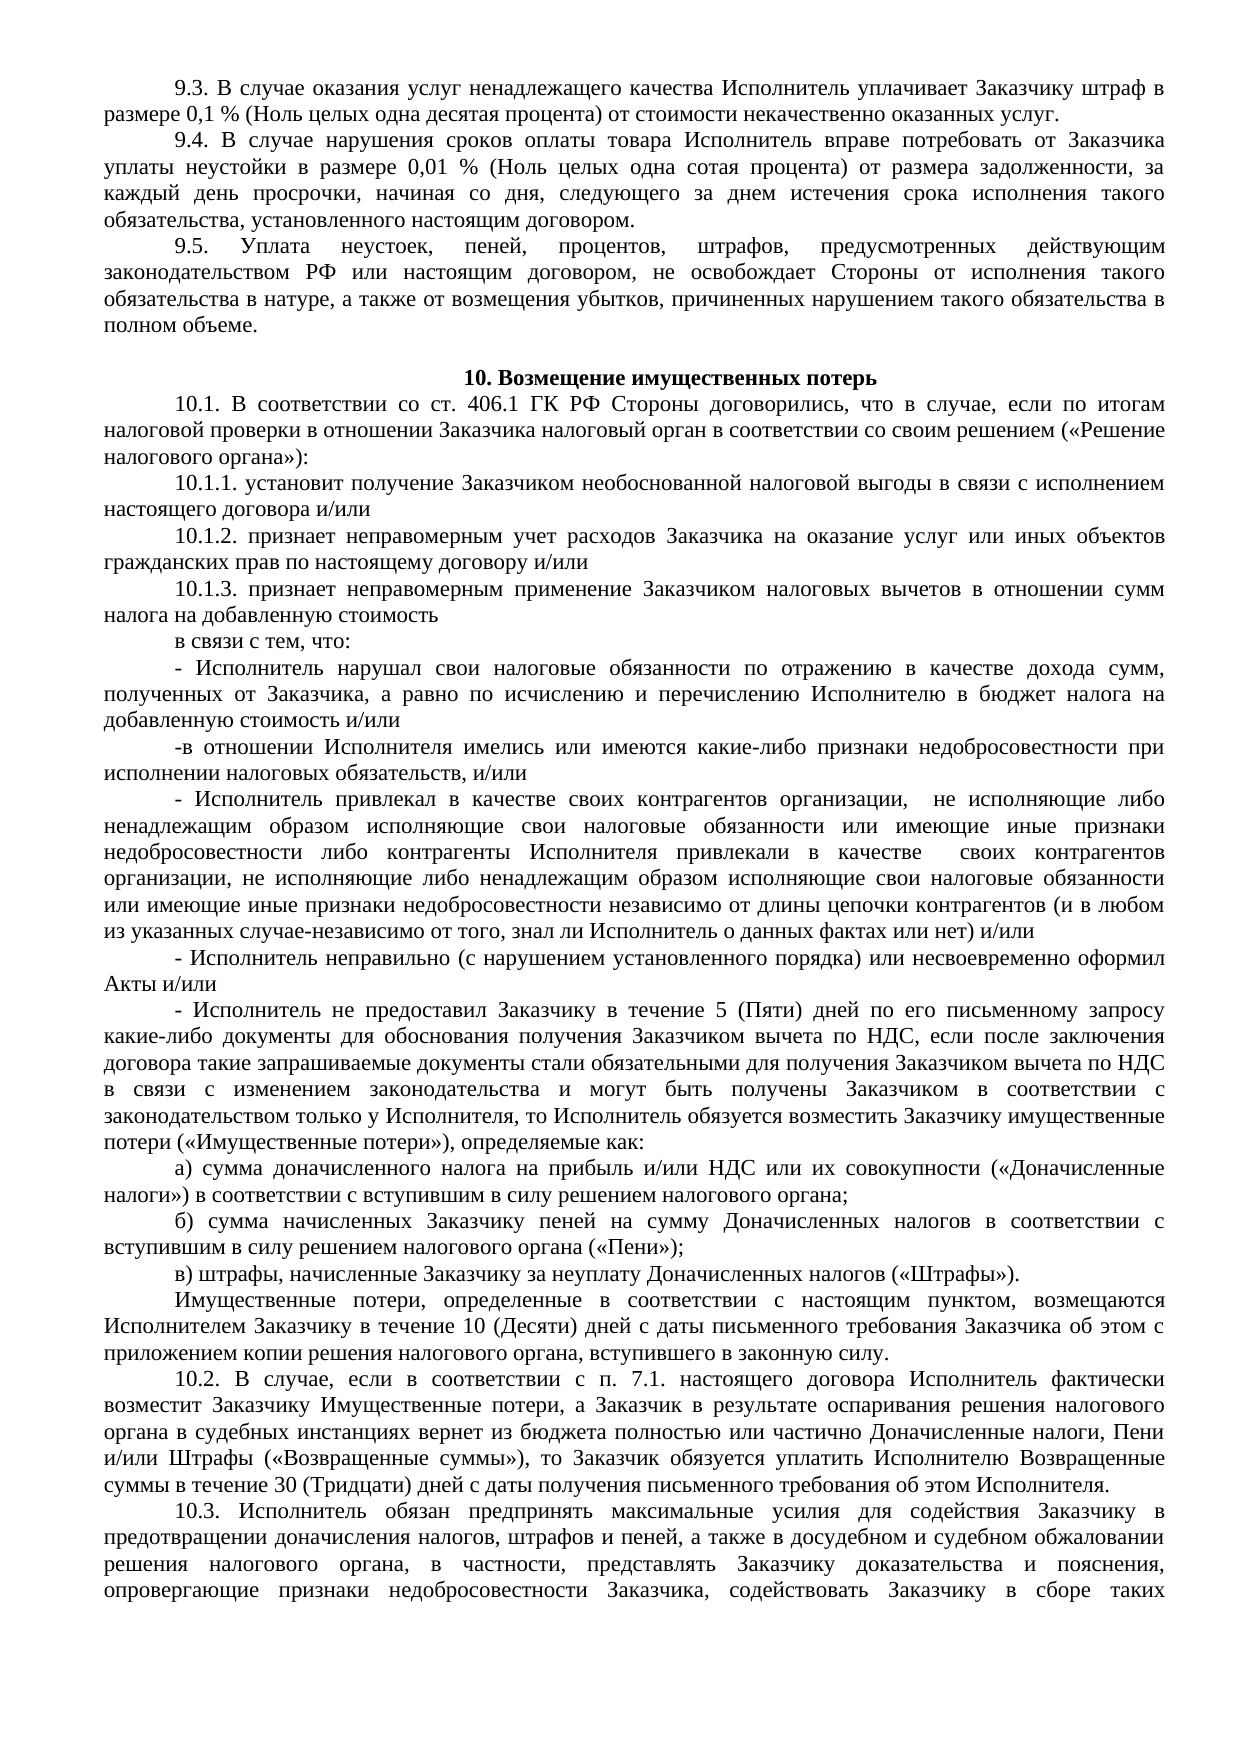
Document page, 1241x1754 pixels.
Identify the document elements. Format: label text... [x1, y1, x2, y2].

text Имущественные потери, определенные в соответствии с настоящим пунктом, возмещаются Исполнителем Заказчику в течение 10 (Десяти) дней с даты письменного требования Заказчика об этом с приложением копии решения налогового органа, вступившего в законную силу. [103, 1286, 1167, 1365]
text 10. Возмещение имущественных потерь [103, 364, 1167, 390]
text 9.3. В случае оказания услуг ненадлежащего качества Исполнитель уплачивает Заказчику штраф в размере 0,1 % (Ноль целых одна десятая процента) от стоимости некачественно оказанных услуг. [103, 74, 1167, 127]
text 10.1.1. установит получение Заказчиком необоснованной налоговой выгоды в связи с исполнением настоящего договора и/или [103, 469, 1167, 522]
text 10.1.3. признает неправомерным применение Заказчиком налоговых вычетов в отношении сумм налога на добавленную стоимость [103, 574, 1167, 627]
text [103, 1497, 1167, 1602]
text - Исполнитель привлекал в качестве своих контрагентов организации, не исполняющие либо ненадлежащим образом исполняющие свои налоговые обязанности или имеющие иные признаки недобросовестности либо контрагенты Исполнителя привлекали в качестве своих контрагентов организации, не исполняющие либо ненадлежащим образом исполняющие свои налоговые обязанности или имеющие иные признаки недобросовестности независимо от длины цепочки контрагентов (и в любом из указанных случае-независимо от того, знал ли Исполнитель о данных фактах или нет) и/или [103, 785, 1167, 943]
text 10.1.2. признает неправомерным учет расходов Заказчика на оказание услуг или иных объектов гражданских прав по настоящему договору и/или [103, 522, 1167, 574]
text 10.2. В случае, если в соответствии с п. 7.1. настоящего договора Исполнитель фактически возместит Заказчику Имущественные потери, а Заказчик в результате оспаривания решения налогового органа в судебных инстанциях вернет из бюджета полностью или частично Доначисленные налоги, Пени и/или Штрафы («Возвращенные суммы»), то Заказчик обязуется уплатить Исполнителю Возвращенные суммы в течение 30 (Тридцати) дней с даты получения письменного требования об этом Исполнителя. [103, 1365, 1167, 1497]
text в) штрафы, начисленные Заказчику за неуплату Доначисленных налогов («Штрафы»). [103, 1260, 1167, 1286]
text - Исполнитель нарушал свои налоговые обязанности по отражению в качестве дохода сумм, полученных от Заказчика, а равно по исчислению и перечислению Исполнителю в бюджет налога на добавленную стоимость и/или [103, 654, 1167, 733]
text 9.4. В случае нарушения сроков оплаты товара Исполнитель вправе потребовать от Заказчика уплаты неустойки в размере 0,01 % (Ноль целых одна сотая процента) от размера задолженности, за каждый день просрочки, начиная со дня, следующего за днем истечения срока исполнения такого обязательства, установленного настоящим договором. [103, 127, 1167, 232]
text - Исполнитель неправильно (с нарушением установленного порядка) или несвоевременно оформил Акты и/или [103, 943, 1167, 996]
text 9.5. Уплата неустоек, пеней, процентов, штрафов, предусмотренных действующим законодательством РФ или настоящим договором, не освобождает Стороны от исполнения такого обязательства в натуре, а также от возмещения убытков, причиненных нарушением такого обязательства в полном объеме. [103, 232, 1167, 337]
text а) сумма доначисленного налога на прибыль и/или НДС или их совокупности («Доначисленные налоги») в соответствии с вступившим в силу решением налогового органа; [103, 1154, 1167, 1207]
text в связи с тем, что: [103, 627, 1167, 654]
text - Исполнитель не предоставил Заказчику в течение 5 (Пяти) дней по его письменному запросу какие-либо документы для обоснования получения Заказчиком вычета по НДС, если после заключения договора такие запрашиваемые документы стали обязательными для получения Заказчиком вычета по НДС в связи с изменением законодательства и могут быть получены Заказчиком в соответствии с законодательством только у Исполнителя, то Исполнитель обязуется возместить Заказчику имущественные потери («Имущественные потери»), определяемые как: [103, 996, 1167, 1154]
text 10.1. В соответствии со ст. 406.1 ГК РФ Стороны договорились, что в случае, если по итогам налоговой проверки в отношении Заказчика налоговый орган в соответствии со своим решением («Решение налогового органа»): [103, 390, 1167, 469]
text б) сумма начисленных Заказчику пеней на сумму Доначисленных налогов в соответствии с вступившим в силу решением налогового органа («Пени»); [103, 1207, 1167, 1260]
text -в отношении Исполнителя имелись или имеются какие-либо признаки недобросовестности при исполнении налоговых обязательств, и/или [103, 733, 1167, 785]
